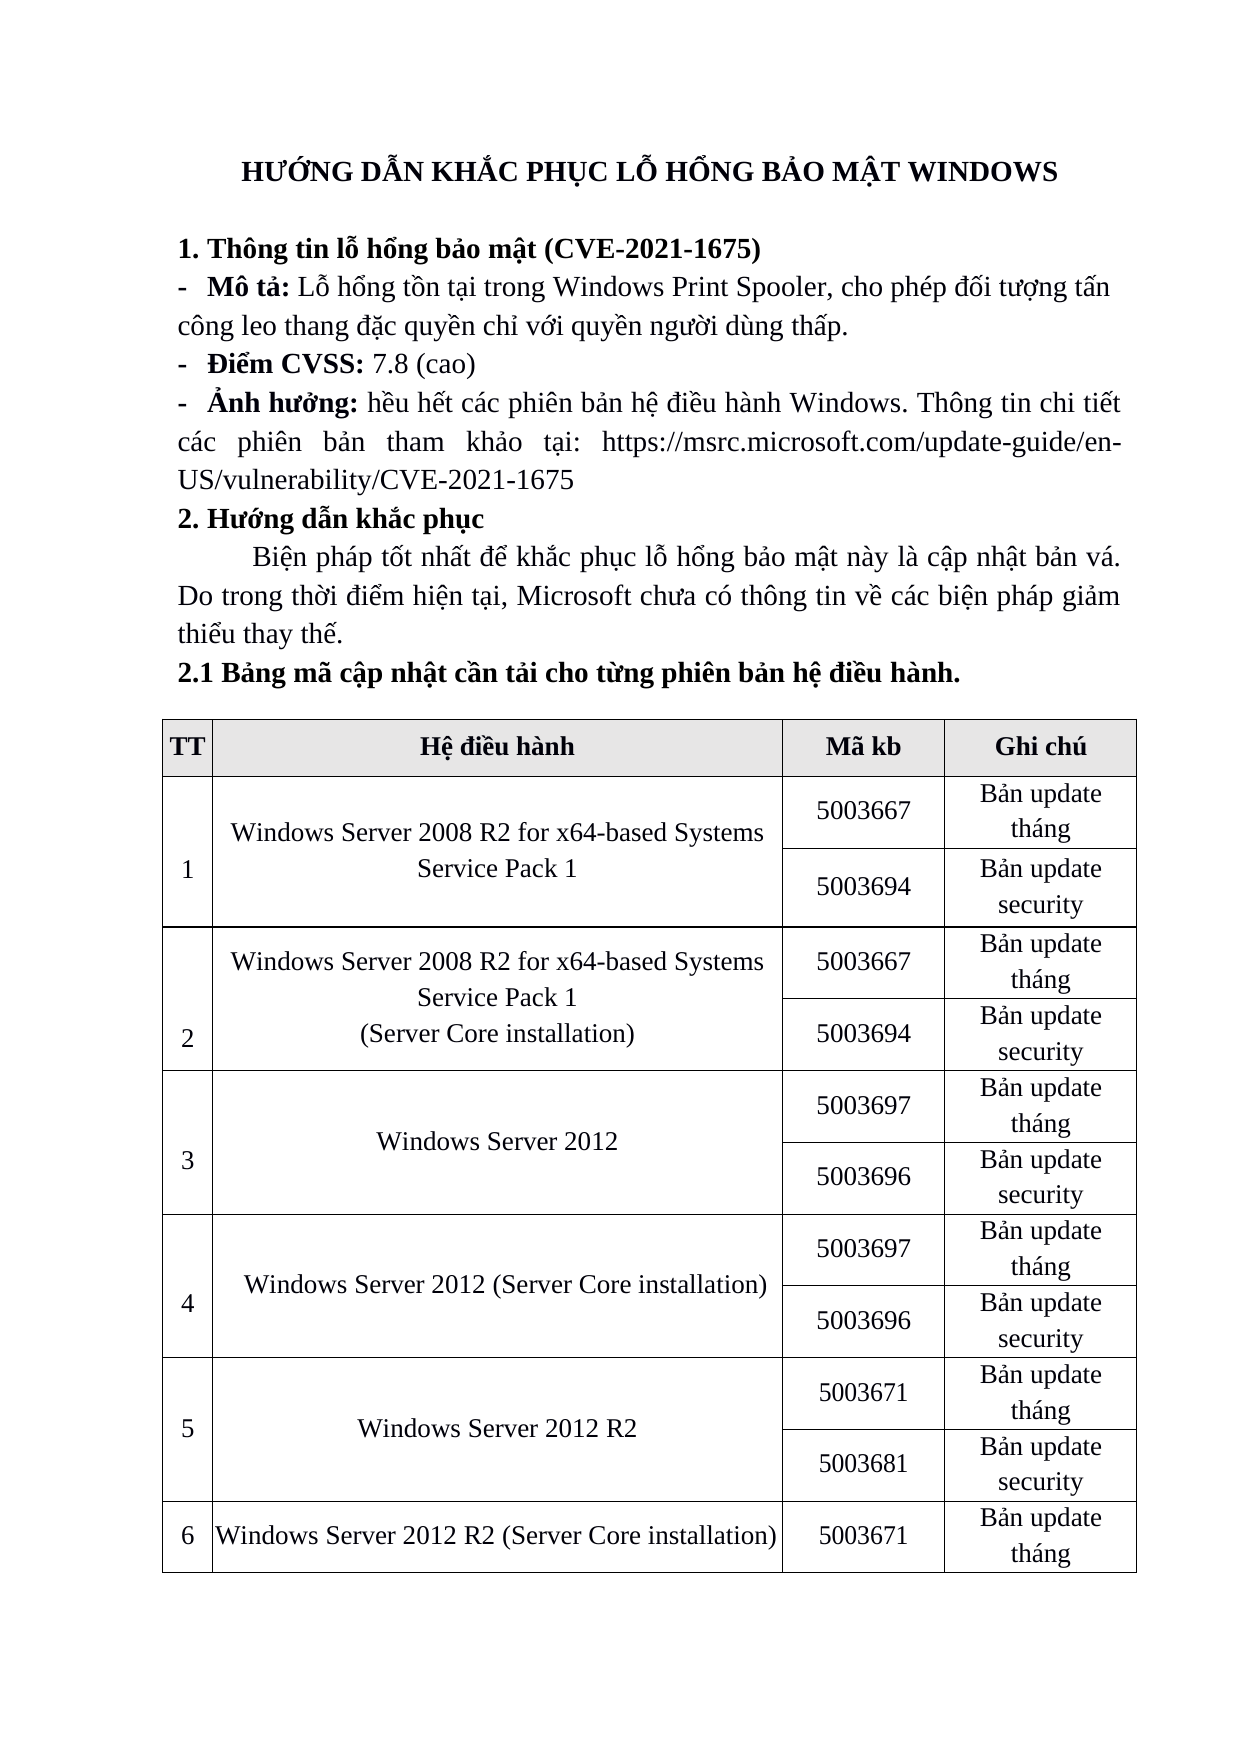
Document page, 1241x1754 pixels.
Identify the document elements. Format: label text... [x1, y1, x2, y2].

table_cell 3 [163, 1071, 212, 1213]
text Biện pháp tốt nhất để khắc phục lỗ hổng bảo mật này là cập nhật bản vá. Do trong thời điểm hiện tại, Microsoft chưa có thông tin về các biện pháp giảm thiểu thay thế. [177, 539, 1122, 650]
table_cell 5003671 [783, 1502, 944, 1572]
table_header Hệ điều hành [213, 720, 782, 776]
table_cell Bản update security [945, 1286, 1136, 1357]
table_cell Bản update tháng [945, 1358, 1136, 1429]
table_cell Bản update security [945, 1430, 1136, 1501]
table_cell 2 [163, 928, 212, 1070]
table_cell Bản update tháng [945, 1502, 1136, 1572]
table_cell Windows Server 2008 R2 for x64-based Systems Service Pack 1 [213, 777, 782, 926]
table_cell 5003694 [783, 849, 944, 926]
text HƯỚNG DẪN KHẮC PHỤC LỖ HỔNG BẢO MẬT WINDOWS [177, 154, 1122, 187]
table_cell 5003681 [783, 1430, 944, 1501]
table_cell Windows Server 2012 (Server Core installation) [213, 1215, 782, 1357]
table_cell Bản update security [945, 1143, 1136, 1213]
text 2.1 Bảng mã cập nhật cần tải cho từng phiên bản hệ điều hành. [177, 655, 1122, 688]
table_cell 5003667 [783, 777, 944, 847]
table_cell 5003667 [783, 928, 944, 998]
table_cell 6 [163, 1502, 212, 1572]
list Hướng dẫn khắc phục [177, 501, 1122, 534]
table_cell 5003696 [783, 1143, 944, 1213]
table_cell 4 [163, 1215, 212, 1357]
table_cell Bản update tháng [945, 1071, 1136, 1142]
table_header TT [163, 720, 212, 776]
table_cell Bản update security [945, 849, 1136, 926]
table_cell 5003694 [783, 999, 944, 1070]
table_cell 5 [163, 1358, 212, 1501]
table_cell Bản update security [945, 999, 1136, 1070]
table_cell Windows Server 2008 R2 for x64-based Systems Service Pack 1 (Server Core installation) [213, 928, 782, 1070]
table_cell Bản update tháng [945, 928, 1136, 998]
table_cell Windows Server 2012 R2 [213, 1358, 782, 1501]
list Điểm CVSS: 7.8 (cao) [177, 347, 1122, 380]
table_header Ghi chú [945, 720, 1136, 776]
table_cell Bản update tháng [945, 1215, 1136, 1285]
table_header Mã kb [783, 720, 944, 776]
table_cell 5003696 [783, 1286, 944, 1357]
table_cell 5003697 [783, 1071, 944, 1142]
table_cell Bản update tháng [945, 777, 1136, 847]
list Thông tin lỗ hổng bảo mật (CVE-2021-1675) [177, 231, 1122, 264]
list Mô tả: Lỗ hổng tồn tại trong Windows Print Spooler, cho phép đối tượng tấn công leo thang đặc quyền chỉ với quyền người dùng thấp. [177, 269, 1122, 342]
table_cell 5003697 [783, 1215, 944, 1285]
table_cell 5003671 [783, 1358, 944, 1429]
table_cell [213, 1502, 782, 1572]
table_cell Windows Server 2012 [213, 1071, 782, 1213]
table_cell 1 [163, 777, 212, 926]
list Ảnh hưởng: hều hết các phiên bản hệ điều hành Windows. Thông tin chi tiết các phiên bản tham khảo tại: https://msrc.microsoft.com/update-guide/en- US/vulnerability/CVE-2021-1675 [177, 385, 1122, 496]
